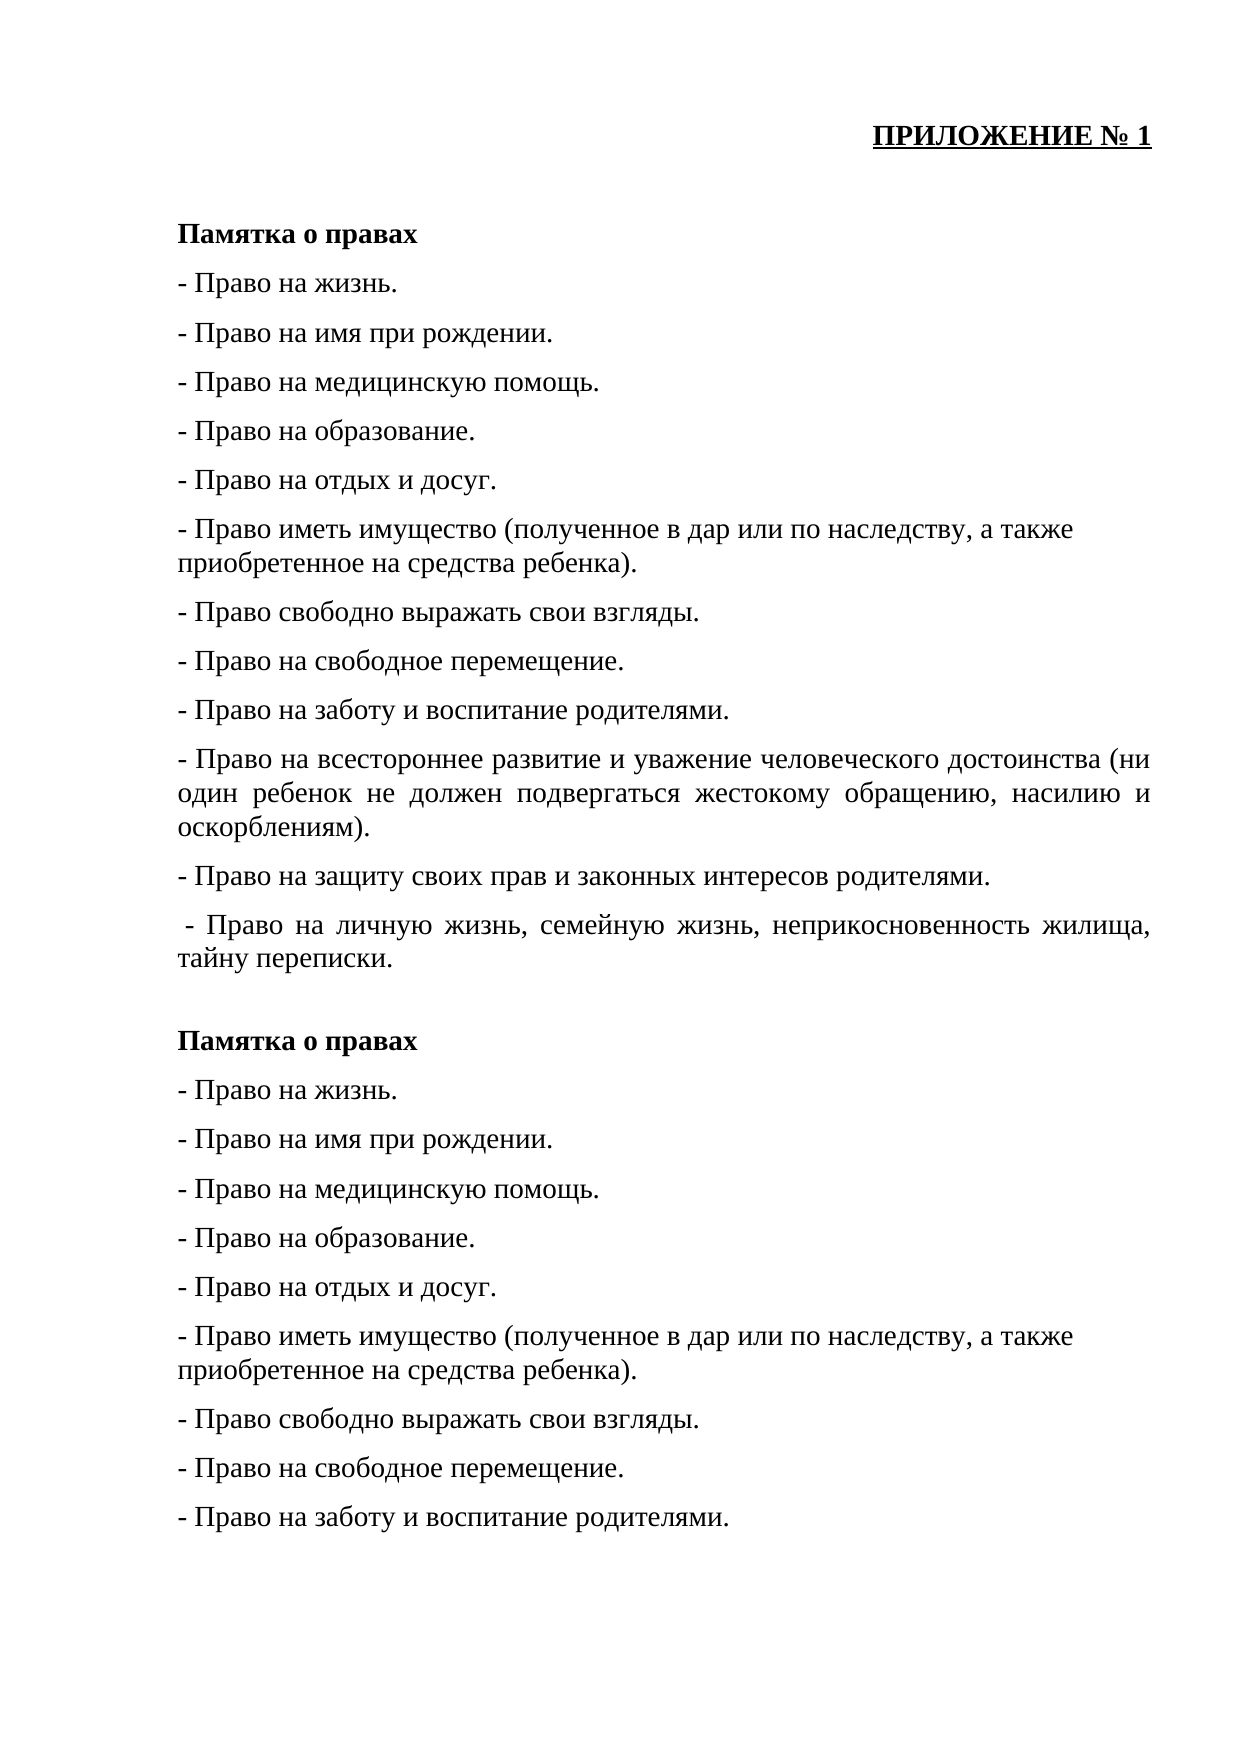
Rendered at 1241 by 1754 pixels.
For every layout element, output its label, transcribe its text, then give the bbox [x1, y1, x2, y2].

text - Право на защиту своих прав и законных интересов родителями. [177, 858, 1152, 891]
text - Право на свободное перемещение. [177, 1450, 1152, 1484]
text - Право на отдых и досуг. [177, 462, 1152, 496]
text - Право на образование. [177, 1220, 1152, 1253]
text - Право на имя при рождении. [177, 315, 1152, 348]
text - Право на имя при рождении. [177, 1122, 1152, 1155]
text - Право на всестороннее развитие и уважение человеческого достоинства (ни один ребенок не должен подвергаться жестокому обращению, насилию и оскорблениям). [177, 742, 1152, 842]
text - Право на свободное перемещение. [177, 643, 1152, 677]
text - Право иметь имущество (полученное в дар или по наследству, а также приобретенное на средства ребенка). [177, 1318, 1152, 1385]
text - Право на образование. [177, 413, 1152, 447]
text - Право на личную жизнь, семейную жизнь, неприкосновенность жилища, тайну переписки. [177, 907, 1152, 974]
text - Право на заботу и воспитание родителями. [177, 1499, 1152, 1533]
text - Право на заботу и воспитание родителями. [177, 692, 1152, 726]
text ПРИЛОЖЕНИЕ № 1 [177, 118, 1152, 152]
text - Право на отдых и досуг. [177, 1269, 1152, 1303]
text - Право на медицинскую помощь. [177, 364, 1152, 397]
text - Право на жизнь. [177, 266, 1152, 299]
text - Право на жизнь. [177, 1072, 1152, 1106]
text Памятка о правах [177, 216, 1152, 250]
text - Право свободно выражать свои взгляды. [177, 1401, 1152, 1434]
text Памятка о правах [177, 1023, 1152, 1057]
text - Право свободно выражать свои взгляды. [177, 594, 1152, 628]
text - Право иметь имущество (полученное в дар или по наследству, а также приобретенное на средства ребенка). [177, 511, 1152, 578]
text - Право на медицинскую помощь. [177, 1171, 1152, 1204]
